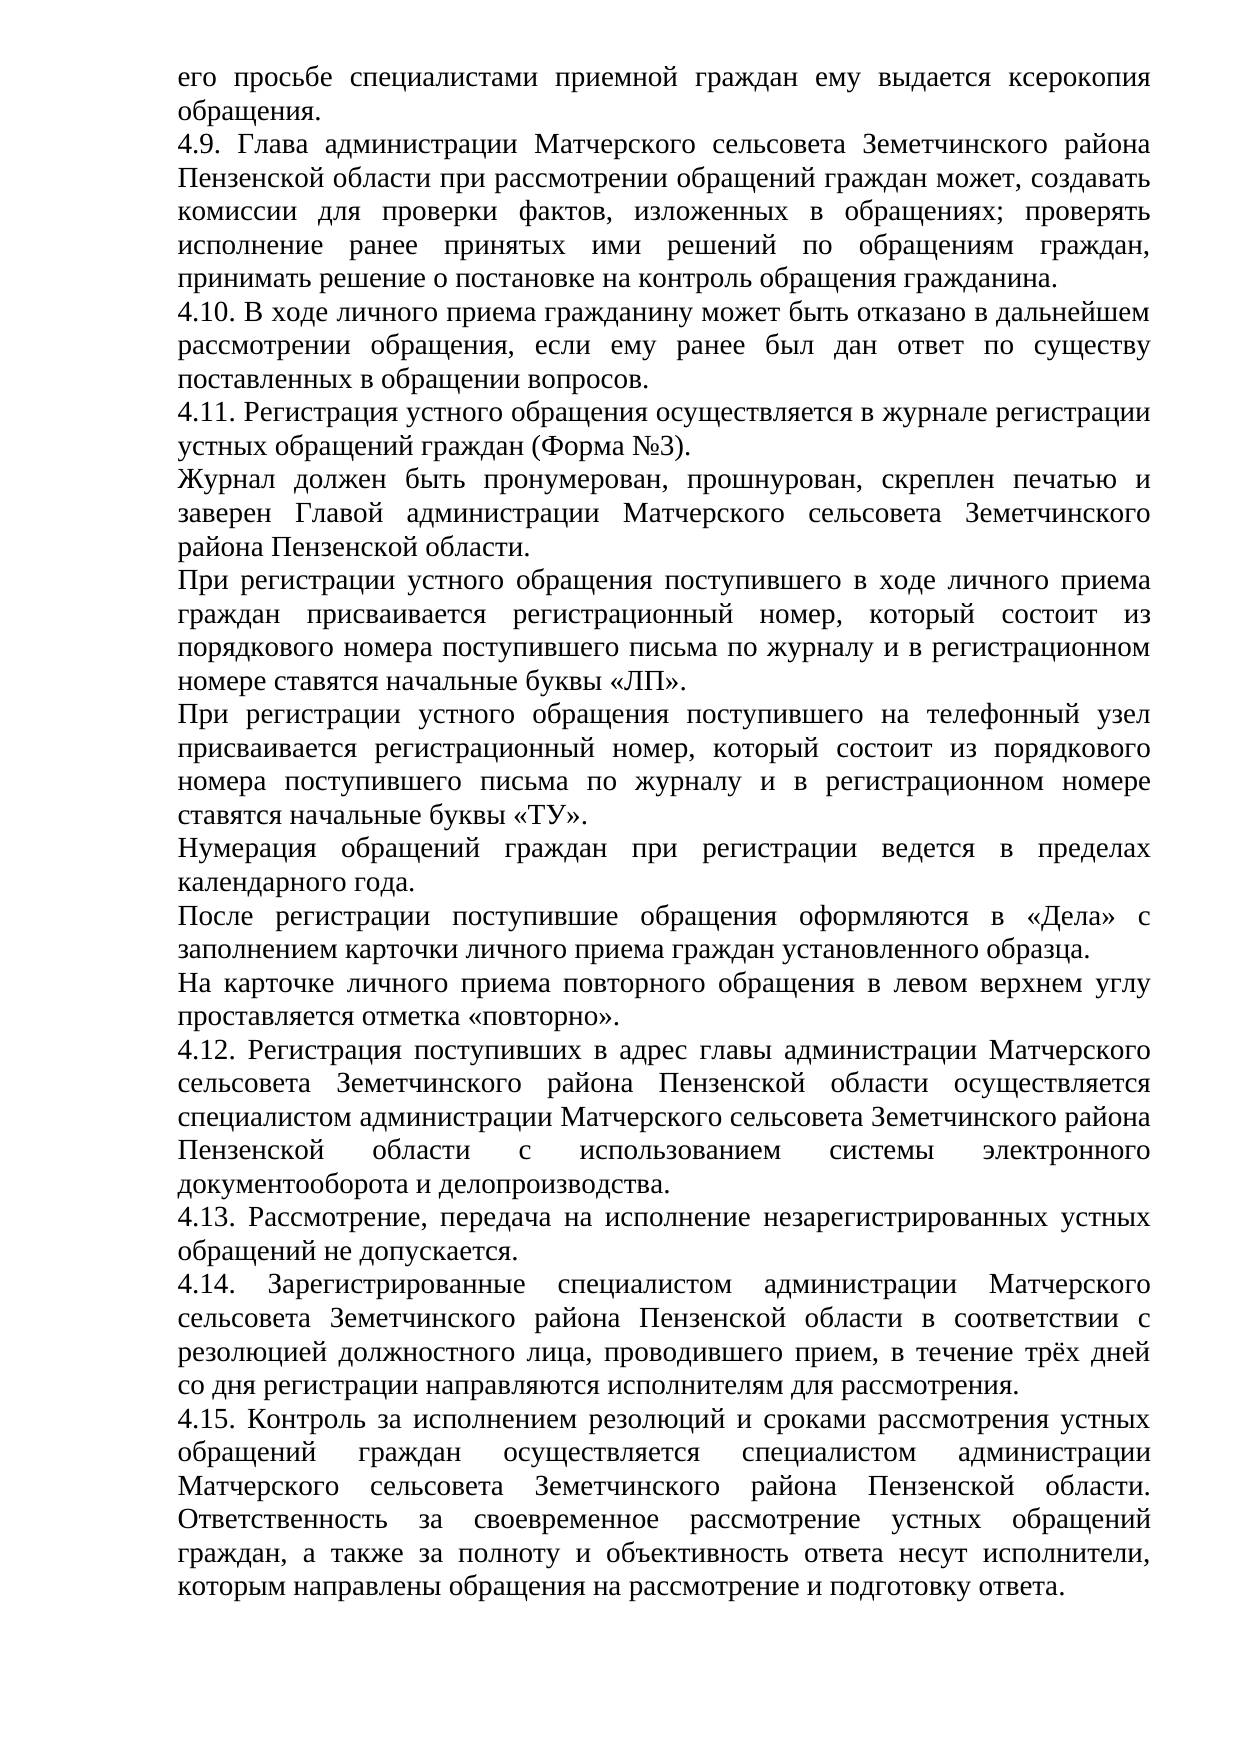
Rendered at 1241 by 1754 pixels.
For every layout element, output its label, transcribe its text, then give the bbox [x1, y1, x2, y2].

text 4.9. Глава администрации Матчерского сельсовета Земетчинского района Пензенской области при рассмотрении обращений граждан может, создавать комиссии для проверки фактов, изложенных в обращениях; проверять исполнение ранее принятых ими решений по обращениям граждан, принимать решение о постановке на контроль обращения гражданина. [177, 126, 1152, 294]
text 4.12. Регистрация поступивших в адрес главы администрации Матчерского сельсовета Земетчинского района Пензенской области осуществляется специалистом администрации Матчерского сельсовета Земетчинского района Пензенской области с использованием системы электронного документооборота и делопроизводства. [177, 1032, 1152, 1199]
text На карточке личного приема повторного обращения в левом верхнем углу проставляется отметка «повторно». [177, 965, 1152, 1032]
text 4.15. Контроль за исполнением резолюций и сроками рассмотрения устных обращений граждан осуществляется специалистом администрации Матчерского сельсовета Земетчинского района Пензенской области. Ответственность за своевременное рассмотрение устных обращений граждан, а также за полноту и объективность ответа несут исполнители, которым направлены обращения на рассмотрение и подготовку ответа. [177, 1401, 1152, 1602]
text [177, 59, 1152, 126]
text Нумерация обращений граждан при регистрации ведется в пределах календарного года. [177, 831, 1152, 898]
text 4.10. В ходе личного приема гражданину может быть отказано в дальнейшем рассмотрении обращения, если ему ранее был дан ответ по существу поставленных в обращении вопросов. [177, 294, 1152, 394]
text 4.14. Зарегистрированные специалистом администрации Матчерского сельсовета Земетчинского района Пензенской области в соответствии с резолюцией должностного лица, проводившего прием, в течение трёх дней со дня регистрации направляются исполнителям для рассмотрения. [177, 1267, 1152, 1401]
text При регистрации устного обращения поступившего на телефонный узел присваивается регистрационный номер, который состоит из порядкового номера поступившего письма по журналу и в регистрационном номере ставятся начальные буквы «ТУ». [177, 696, 1152, 831]
text После регистрации поступившие обращения оформляются в «Дела» с заполнением карточки личного приема граждан установленного образца. [177, 898, 1152, 965]
text При регистрации устного обращения поступившего в ходе личного приема граждан присваивается регистрационный номер, который состоит из порядкового номера поступившего письма по журналу и в регистрационном номере ставятся начальные буквы «ЛП». [177, 562, 1152, 696]
text 4.13. Рассмотрение, передача на исполнение незарегистрированных устных обращений не допускается. [177, 1199, 1152, 1267]
text Журнал должен быть пронумерован, прошнурован, скреплен печатью и заверен Главой администрации Матчерского сельсовета Земетчинского района Пензенской области. [177, 462, 1152, 562]
text 4.11. Регистрация устного обращения осуществляется в журнале регистрации устных обращений граждан (Форма №3). [177, 394, 1152, 462]
